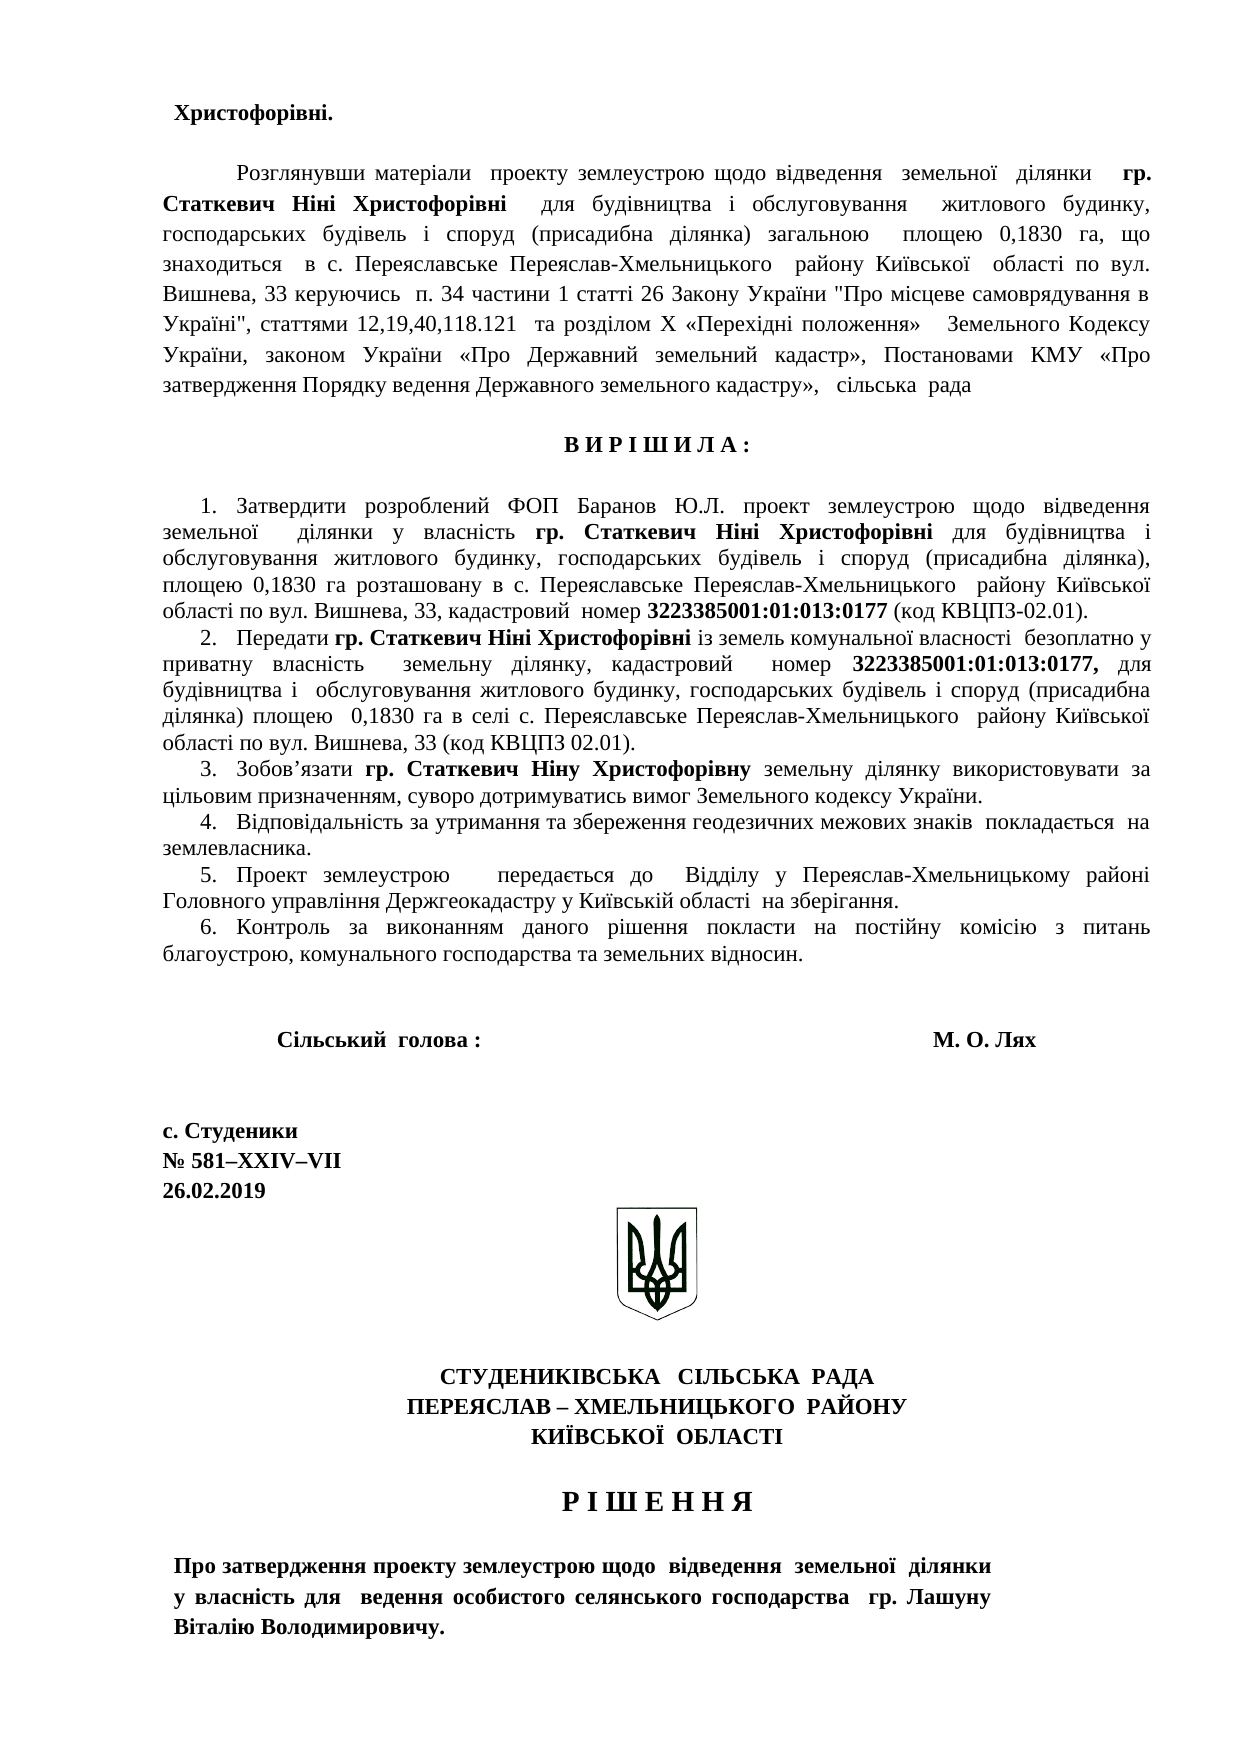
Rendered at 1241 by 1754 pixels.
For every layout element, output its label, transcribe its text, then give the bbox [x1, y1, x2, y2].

text ПЕРЕЯСЛАВ – ХМЕЛЬНИЦЬКОГО РАЙОНУ [162, 1393, 1152, 1419]
text СТУДЕНИКІВСЬКА СІЛЬСЬКА РАДА [162, 1363, 1152, 1389]
text с. Студеники [162, 1117, 1152, 1143]
text В И Р І Ш И Л А : [162, 431, 1152, 458]
list Зобов’язати гр. Статкевич Ніну Христофорівну земельну ділянку використовувати за цільовим призначенням, суворо дотримуватись вимог Земельного кодексу України. [162, 755, 1152, 808]
picture [616, 1207, 698, 1321]
table_header Про затвердження проекту землеустрою щодо відведення земельної ділянки у власність для ведення особистого селянського господарства гр. Лашуну Віталію Володимировичу. [163, 1553, 1003, 1643]
list Відповідальність за утримання та збереження геодезичних межових знаків покладається на землевласника. [162, 808, 1152, 861]
text Розглянувши матеріали проекту землеустрою щодо відведення земельної ділянки гр. Статкевич Ніні Христофорівні для будівництва і обслуговування житлового будинку, господарських будівель і споруд (присадибна ділянка) загальною площею 0,1830 га, що знаходиться в с. Переяславське Переяслав-Хмельницького району Київської області по вул. Вишнева, 33 керуючись п. 34 частини 1 статті 26 Закону України "Про місцеве самоврядування в Україні", статтями 12,19,40,118.121 та розділом Х «Перехідні положення» Земельного Кодексу України, законом України «Про Державний земельний кадастр», Постановами КМУ «Про затвердження Порядку ведення Державного земельного кадастру», сільська рада [162, 159, 1152, 397]
list Передати гр. Статкевич Ніні Христофорівні із земель комунальної власності безоплатно у приватну власність земельну ділянку, кадастровий номер 3223385001:01:013:0177, для будівництва і обслуговування житлового будинку, господарських будівель і споруд (присадибна ділянка) площею 0,1830 га в селі с. Переяславське Переяслав-Хмельницького району Київської області по вул. Вишнева, 33 (код КВЦПЗ 02.01). [162, 623, 1152, 755]
text № 581–XXIV–VІІ [162, 1147, 1152, 1174]
list Затвердити розроблений ФОП Баранов Ю.Л. проект землеустрою щодо відведення земельної ділянки у власність гр. Статкевич Ніні Христофорівні для будівництва і обслуговування житлового будинку, господарських будівель і споруд (присадибна ділянка), площею 0,1830 га розташовану в с. Переяславське Переяслав-Хмельницького району Київської області по вул. Вишнева, 33, кадастровий номер 3223385001:01:013:0177 (код КВЦПЗ-02.01). [162, 492, 1152, 623]
text Сільський голова : М. О. Лях [162, 1027, 1152, 1053]
text 26.02.2019 [162, 1178, 1152, 1204]
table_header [163, 99, 1003, 129]
text КИЇВСЬКОЇ ОБЛАСТІ [162, 1423, 1152, 1450]
text Р І Ш Е Н Н Я [162, 1484, 1152, 1517]
list Проект землеустрою передається до Відділу у Переяслав-Хмельницькому районі Головного управління Держгеокадастру у Київській області на зберігання. [162, 861, 1152, 913]
list Контроль за виконанням даного рішення покласти на постійну комісію з питань благоустрою, комунального господарства та земельних відносин. [162, 913, 1152, 966]
